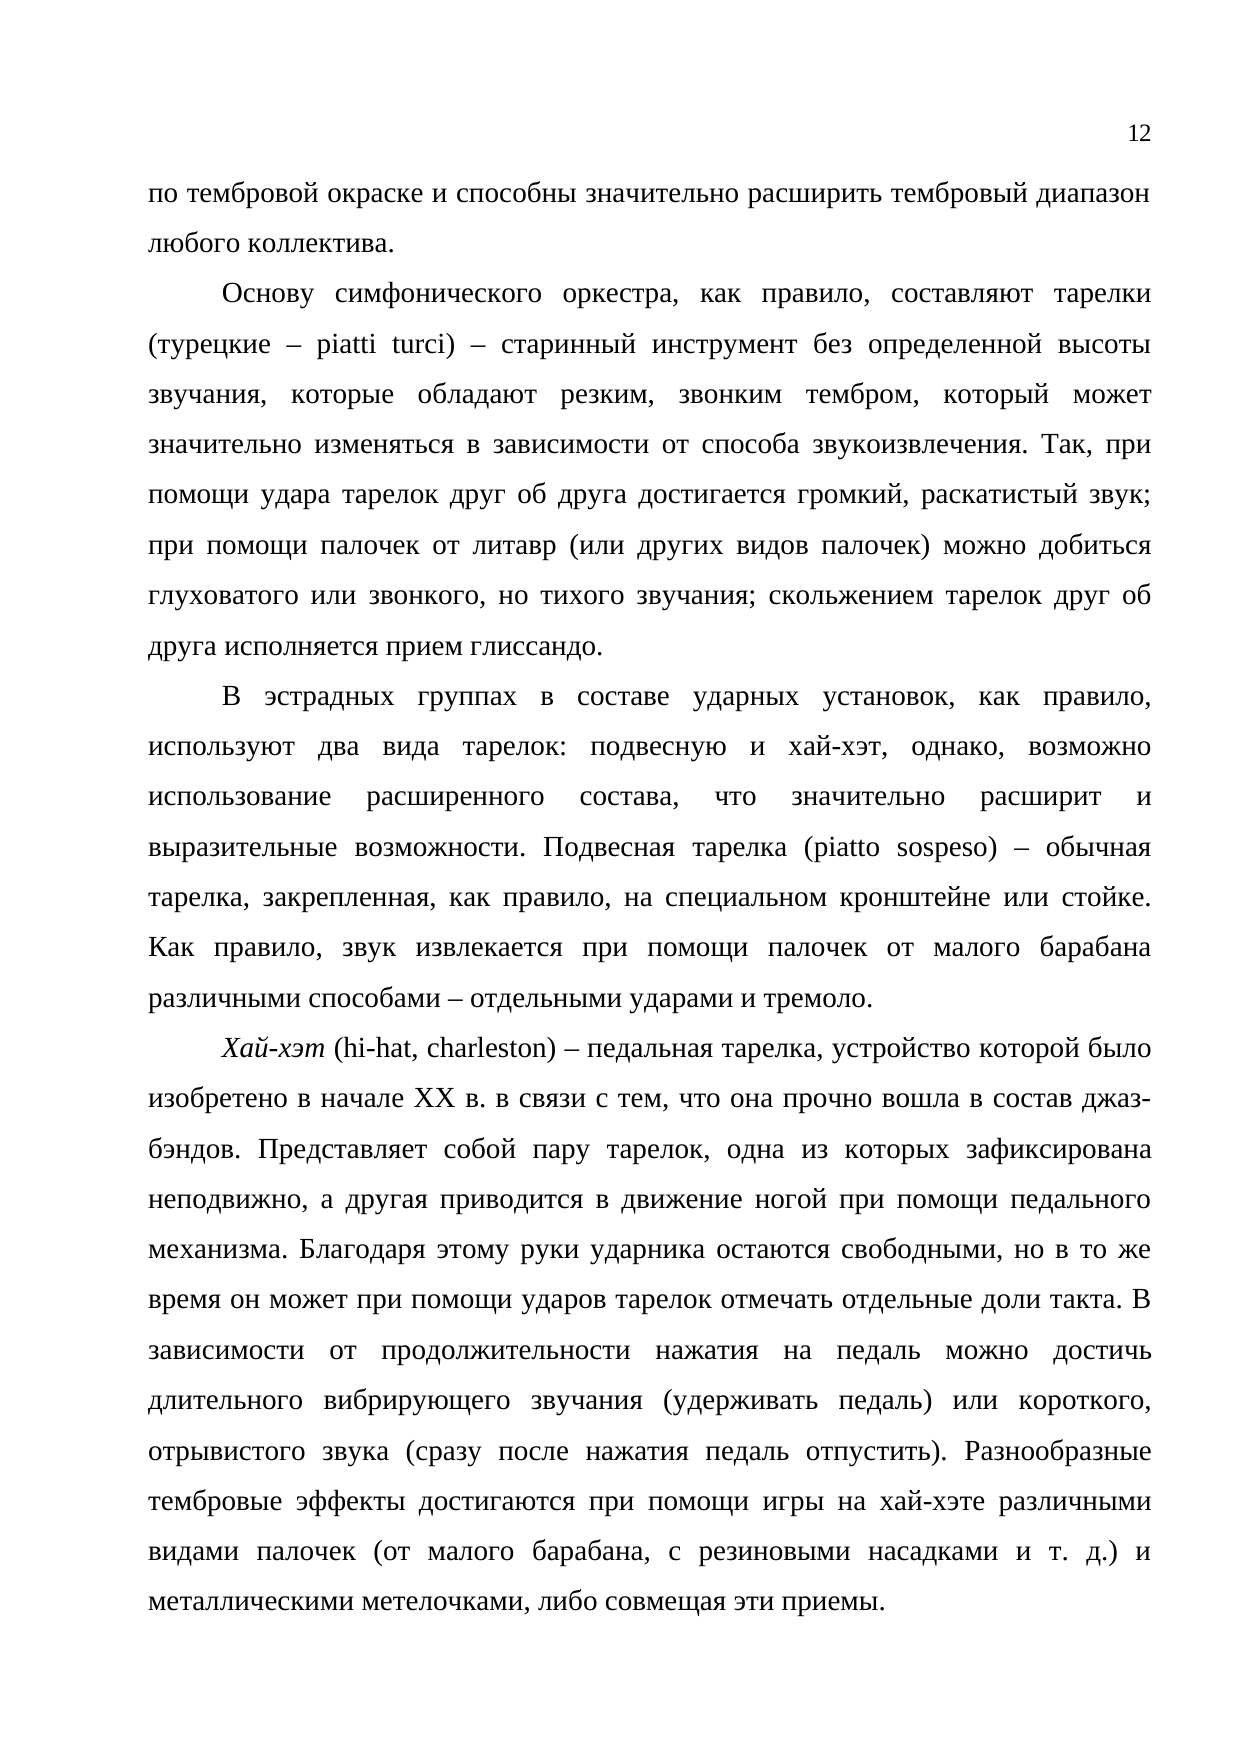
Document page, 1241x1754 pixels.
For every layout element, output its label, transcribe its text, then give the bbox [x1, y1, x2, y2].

text Хай-хэт (hi-hat, charleston) – педальная тарелка, устройство которой было изобретено в начале ХХ в. в связи с тем, что она прочно вошла в состав джаз- бэндов. Представляет собой пару тарелок, одна из которых зафиксирована неподвижно, а другая приводится в движение ногой при помощи педального механизма. Благодаря этому руки ударника остаются свободными, но в то же время он может при помощи ударов тарелок отмечать отдельные доли такта. В зависимости от продолжительности нажатия на педаль можно достичь длительного вибрирующего звучания (удерживать педаль) или короткого, отрывистого звука (сразу после нажатия педаль отпустить). Разнообразные тембровые эффекты достигаются при помощи игры на хай-хэте различными видами палочек (от малого барабана, с резиновыми насадками и т. д.) и металлическими метелочками, либо совмещая эти приемы. [148, 1030, 1153, 1617]
text Основу симфонического оркестра, как правило, составляют тарелки (турецкие – piatti turci) – старинный инструмент без определенной высоты звучания, которые обладают резким, звонким тембром, который может значительно изменяться в зависимости от способа звукоизвлечения. Так, при помощи удара тарелок друг об друга достигается громкий, раскатистый звук; при помощи палочек от литавр (или других видов палочек) можно добиться глуховатого или звонкого, но тихого звучания; скольжением тарелок друг об друга исполняется прием глиссандо. [148, 275, 1152, 661]
text по тембровой окраске и способны значительно расширить тембровый диапазон любого коллектива. [148, 175, 1152, 259]
text В эстрадных группах в составе ударных установок, как правило, используют два вида тарелок: подвесную и хай-хэт, однако, возможно использование расширенного состава, что значительно расширит и выразительные возможности. Подвесная тарелка (piatto sospeso) – обычная тарелка, закрепленная, как правило, на специальном кронштейне или стойке. Как правило, звук извлекается при помощи палочек от малого барабана различными способами – отдельными ударами и тремоло. [148, 678, 1153, 1013]
